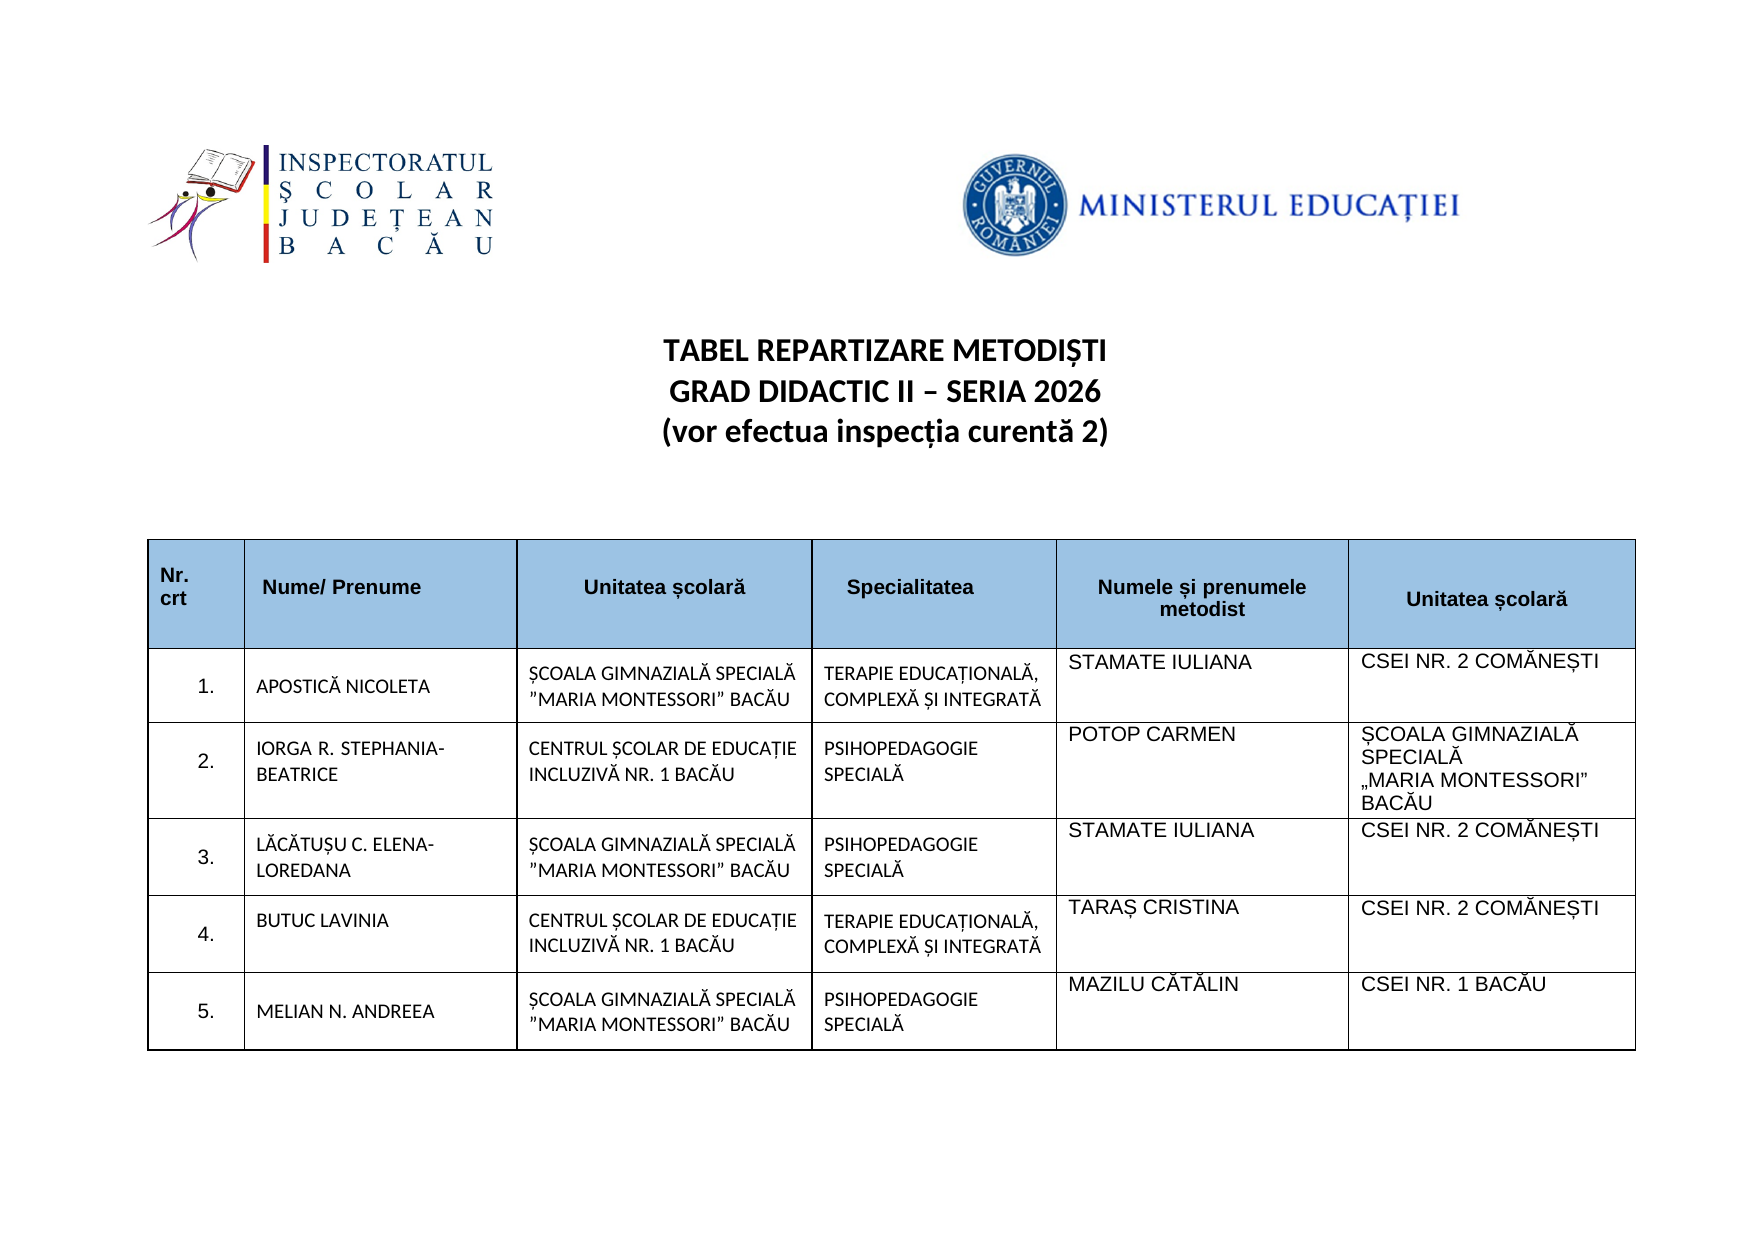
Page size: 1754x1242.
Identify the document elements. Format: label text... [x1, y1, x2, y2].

table_header Specialitatea [813, 540, 1056, 648]
table_cell MELIAN N. ANDREEA [245, 973, 516, 1049]
table_cell LĂCĂTUȘU C. ELENA- LOREDANA [245, 819, 516, 895]
table_cell CSEI NR. 1 BACĂU [1349, 973, 1635, 1049]
table_header Nr. crt [149, 540, 244, 648]
table_header Unitatea școlară [1349, 540, 1635, 648]
picture [147, 145, 493, 263]
text (vor efectua inspecția curentă 2) [135, 410, 1635, 451]
table_cell 3. [149, 819, 244, 895]
table_cell TERAPIE EDUCAȚIONALĂ, COMPLEXĂ ȘI INTEGRATĂ [813, 896, 1056, 972]
table_cell STAMATE IULIANA [1057, 819, 1348, 895]
table_cell TERAPIE EDUCAȚIONALĂ, COMPLEXĂ ȘI INTEGRATĂ [813, 649, 1056, 722]
table_cell STAMATE IULIANA [1057, 649, 1348, 722]
text TABEL REPARTIZARE METODIȘTI [135, 329, 1635, 369]
table_cell CSEI NR. 2 COMĂNEȘTI [1349, 819, 1635, 895]
table_cell 2. [149, 723, 244, 817]
table_cell CSEI NR. 2 COMĂNEȘTI [1349, 896, 1635, 972]
table_cell APOSTICĂ NICOLETA [245, 649, 516, 722]
table_cell 5. [149, 973, 244, 1049]
table_cell PSIHOPEDAGOGIE SPECIALĂ [813, 973, 1056, 1049]
table_cell 1. [149, 649, 244, 722]
picture [956, 145, 1468, 263]
table_cell TARAȘ CRISTINA [1057, 896, 1348, 972]
table_cell POTOP CARMEN [1057, 723, 1348, 817]
table_cell PSIHOPEDAGOGIE SPECIALĂ [813, 723, 1056, 817]
table_cell CSEI NR. 2 COMĂNEȘTI [1349, 649, 1635, 722]
table_cell ȘCOALA GIMNAZIALĂ SPECIALĂ „MARIA MONTESSORI” BACĂU [1349, 723, 1635, 817]
table_cell IORGA R. STEPHANIA- BEATRICE [245, 723, 516, 817]
table_header Unitatea școlară [518, 540, 811, 648]
table_cell BUTUC LAVINIA [245, 896, 516, 972]
table_cell CENTRUL ȘCOLAR DE EDUCAȚIE INCLUZIVĂ NR. 1 BACĂU [518, 723, 811, 817]
table_header Numele și prenumele metodist [1057, 540, 1348, 648]
table_cell CENTRUL ȘCOLAR DE EDUCAȚIE INCLUZIVĂ NR. 1 BACĂU [518, 896, 811, 972]
table_header Nume/ Prenume [245, 540, 516, 648]
text GRAD DIDACTIC II – SERIA 2026 [135, 369, 1635, 410]
table_cell ȘCOALA GIMNAZIALĂ SPECIALĂ ”MARIA MONTESSORI” BACĂU [518, 649, 811, 722]
table_cell 4. [149, 896, 244, 972]
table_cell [518, 973, 811, 1049]
table_cell MAZILU CĂTĂLIN [1057, 973, 1348, 1049]
table_cell PSIHOPEDAGOGIE SPECIALĂ [813, 819, 1056, 895]
table_cell ȘCOALA GIMNAZIALĂ SPECIALĂ ”MARIA MONTESSORI” BACĂU [518, 819, 811, 895]
